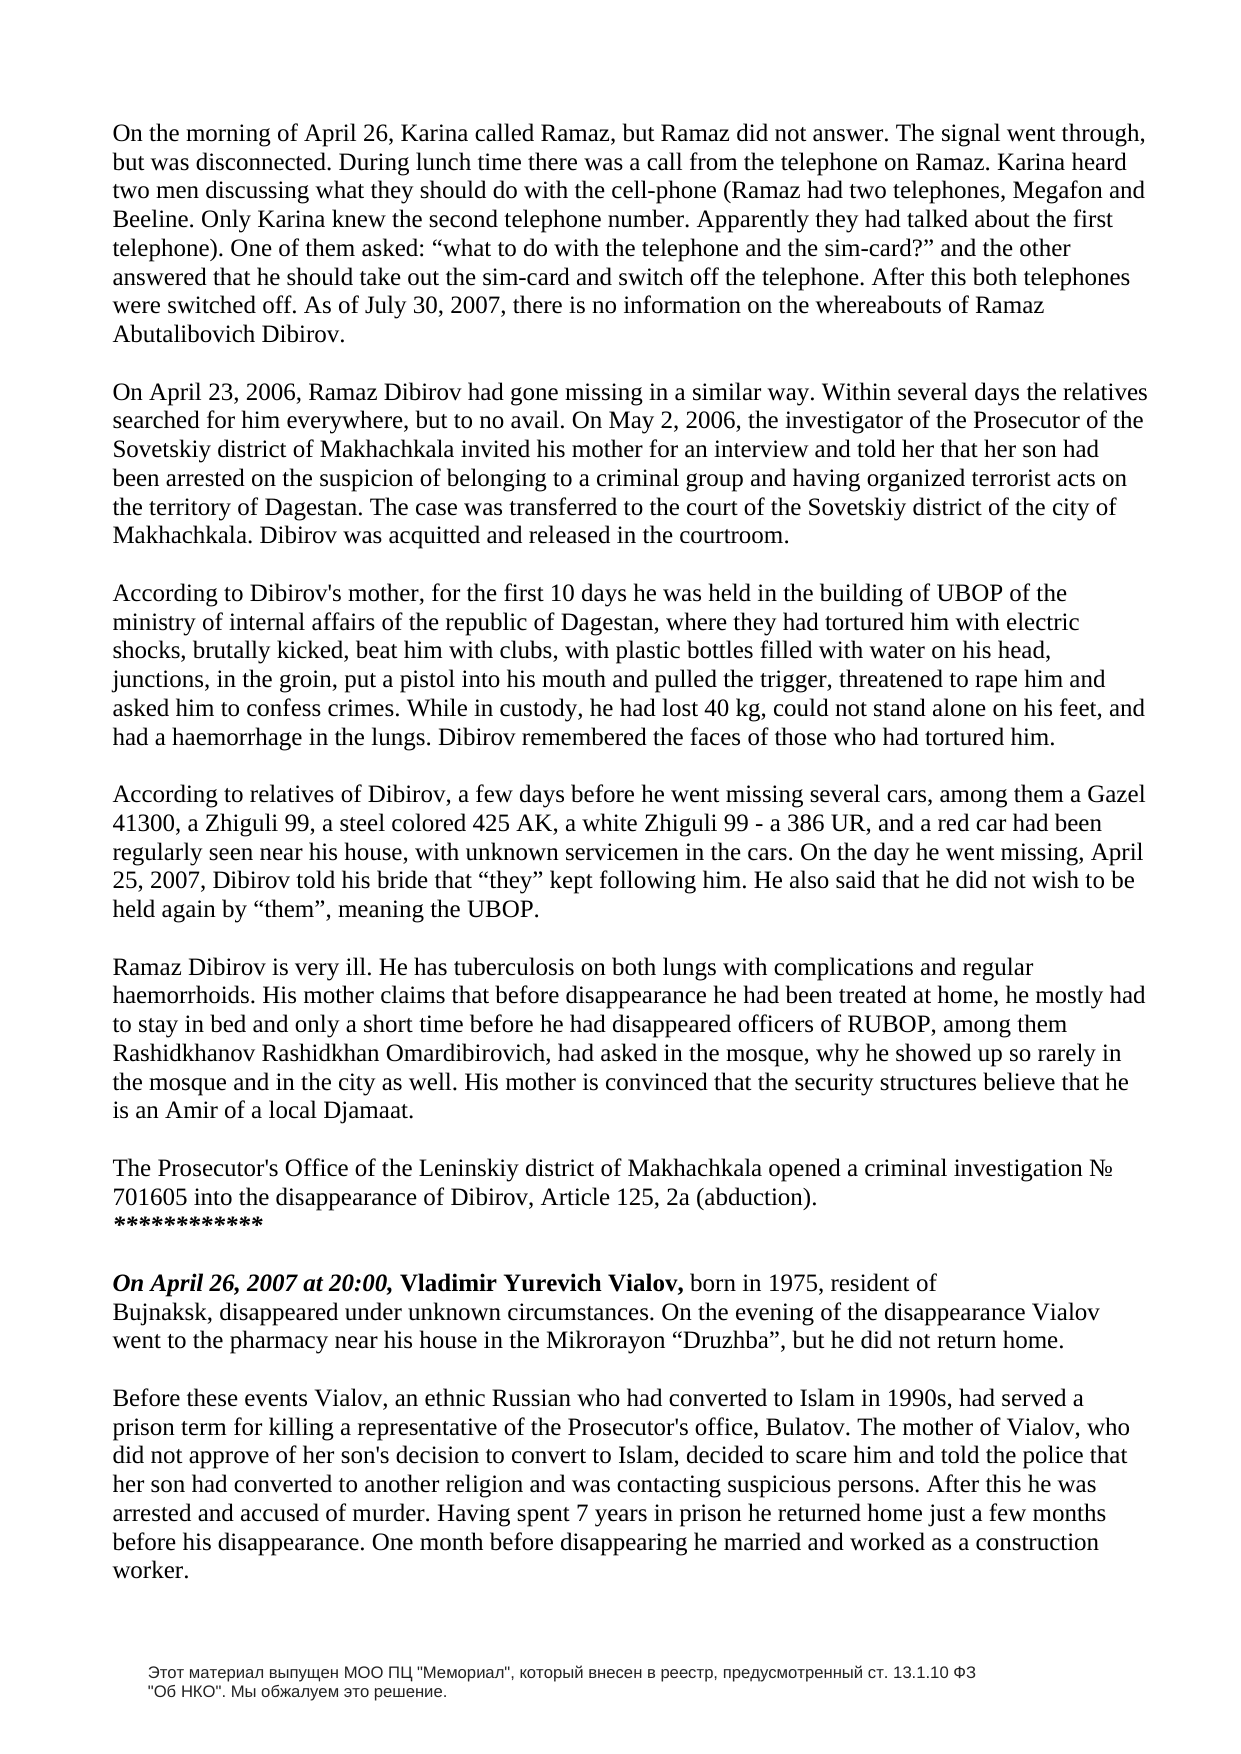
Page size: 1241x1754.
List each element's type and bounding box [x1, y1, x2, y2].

text [112, 118, 1152, 1613]
